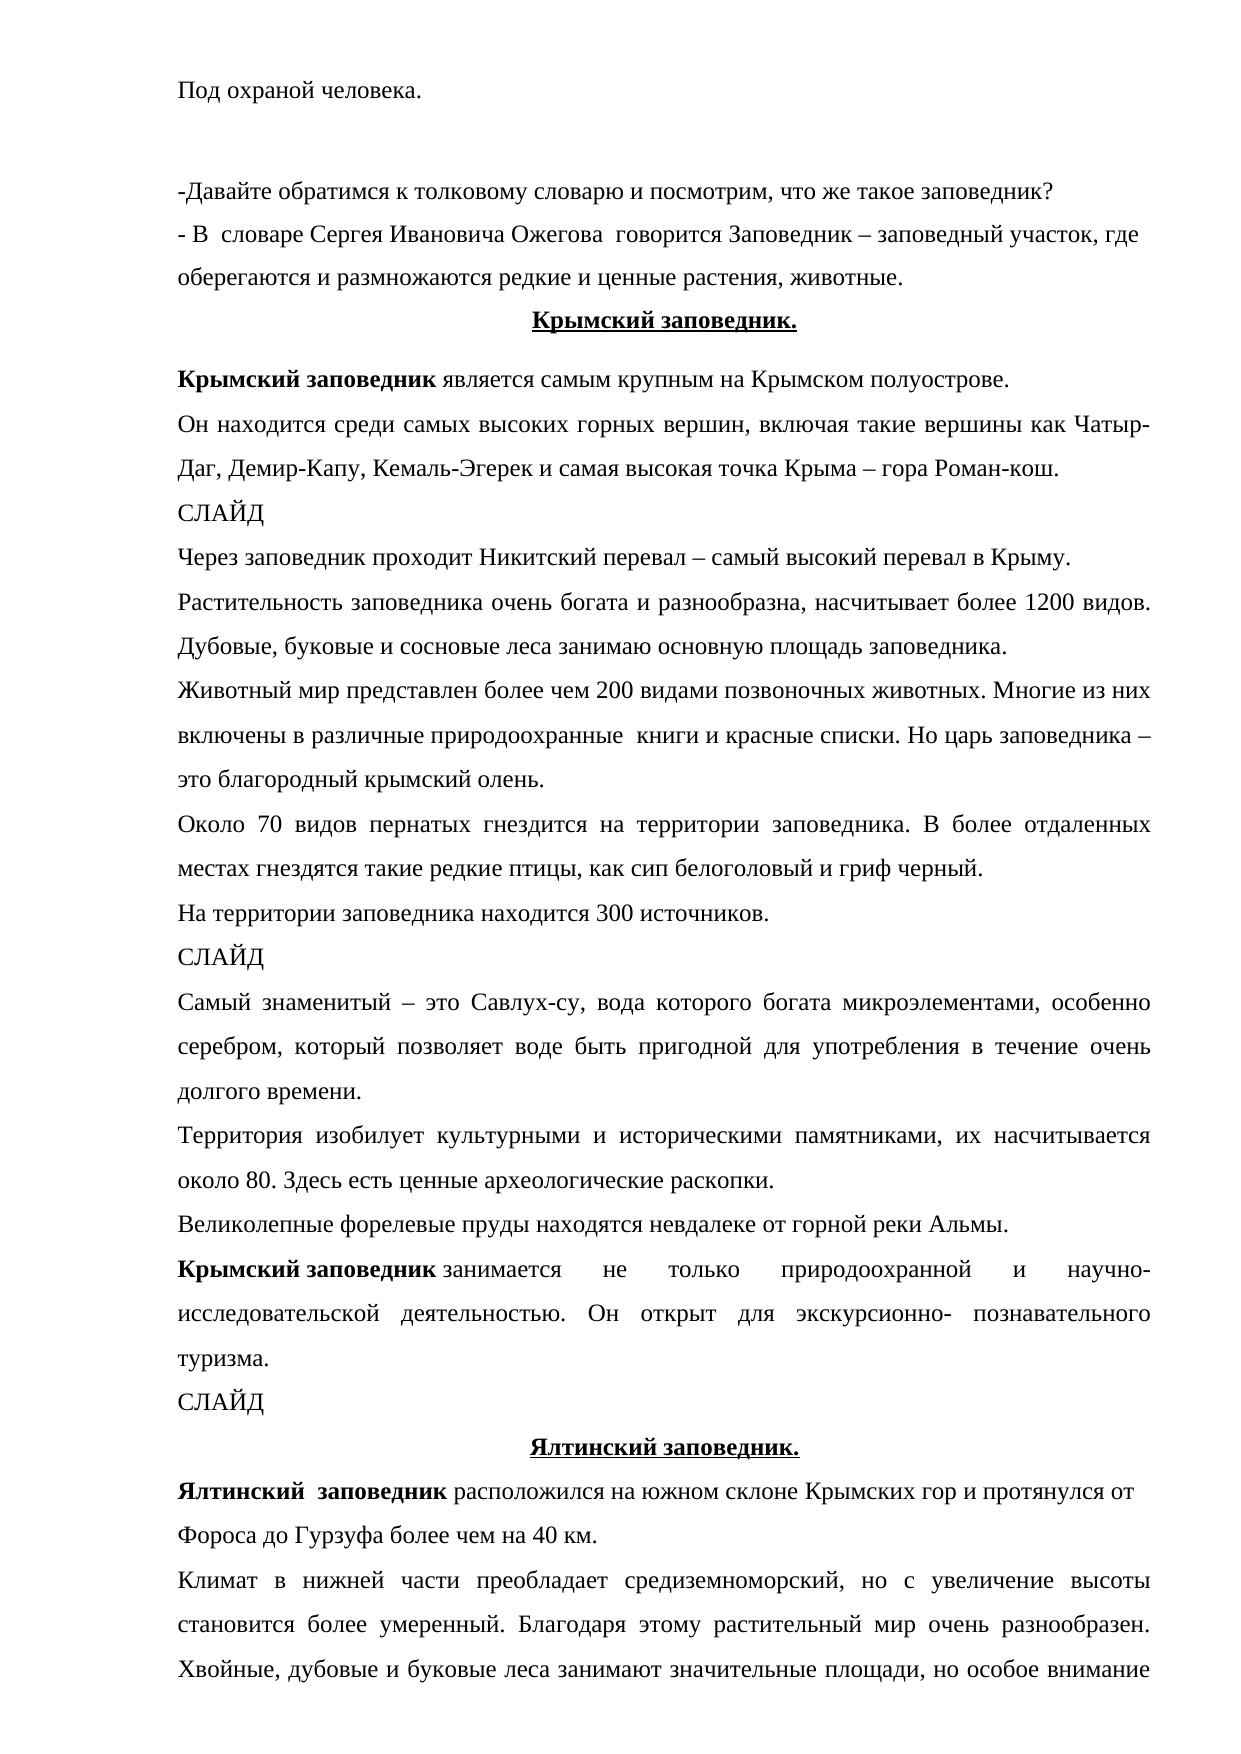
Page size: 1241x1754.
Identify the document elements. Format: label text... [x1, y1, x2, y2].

text -Давайте обратимся к толковому словарю и посмотрим, что же такое заповедник? - В словаре Сергея Ивановича Ожегова говорится Заповедник – заповедный участок, где оберегаются и размножаются редкие и ценные растения, животные. [177, 176, 1152, 291]
text СЛАЙД [177, 927, 1152, 971]
text СЛАЙД [177, 1371, 1152, 1416]
text Великолепные форелевые пруды находятся невдалеке от горной реки Альмы. [177, 1193, 1152, 1238]
text Около 70 видов пернатых гнездится на территории заповедника. В более отдаленных местах гнездятся такие редкие птицы, как сип белоголовый и гриф черный. [177, 793, 1152, 882]
text Территория изобилует культурными и историческими памятниками, их насчитывается около 80. Здесь есть ценные археологические раскопки. [177, 1104, 1152, 1193]
text На территории заповедника находится 300 источников. [177, 882, 1152, 927]
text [177, 1549, 1152, 1683]
text Крымский заповедник занимается не только природоохранной и научно-исследовательской деятельностью. Он открыт для экскурсионно- познавательного туризма. [177, 1238, 1152, 1371]
text Ялтинский заповедник расположился на южном склоне Крымских гор и протянулся от Фороса до Гурзуфа более чем на . [177, 1460, 1152, 1549]
text Крымский заповедник. [177, 305, 1152, 334]
text Крымский заповедник является самым крупным на Крымском полуострове. [177, 348, 1152, 393]
text Ялтинский заповедник. [177, 1416, 1152, 1460]
text СЛАЙД [177, 482, 1152, 526]
text Через заповедник проходит Никитский перевал – самый высокий перевал в Крыму. [177, 526, 1152, 571]
text Самый знаменитый – это Савлух-су, вода которого богата микроэлементами, особенно серебром, который позволяет воде быть пригодной для употребления в течение очень долгого времени. [177, 971, 1152, 1104]
text Он находится среди самых высоких горных вершин, включая такие вершины как Чатыр-Даг, Демир-Капу, Кемаль-Эгерек и самая высокая точка Крыма – гора Роман-кош. [177, 393, 1152, 482]
text Растительность заповедника очень богата и разнообразна, насчитывает более 1200 видов. Дубовые, буковые и сосновые леса занимаю основную площадь заповедника. [177, 571, 1152, 660]
text Животный мир представлен более чем 200 видами позвоночных животных. Многие из них включены в различные природоохранные книги и красные списки. Но царь заповедника – это благородный крымский олень. [177, 660, 1152, 793]
text Под охраной человека. [177, 75, 1152, 104]
